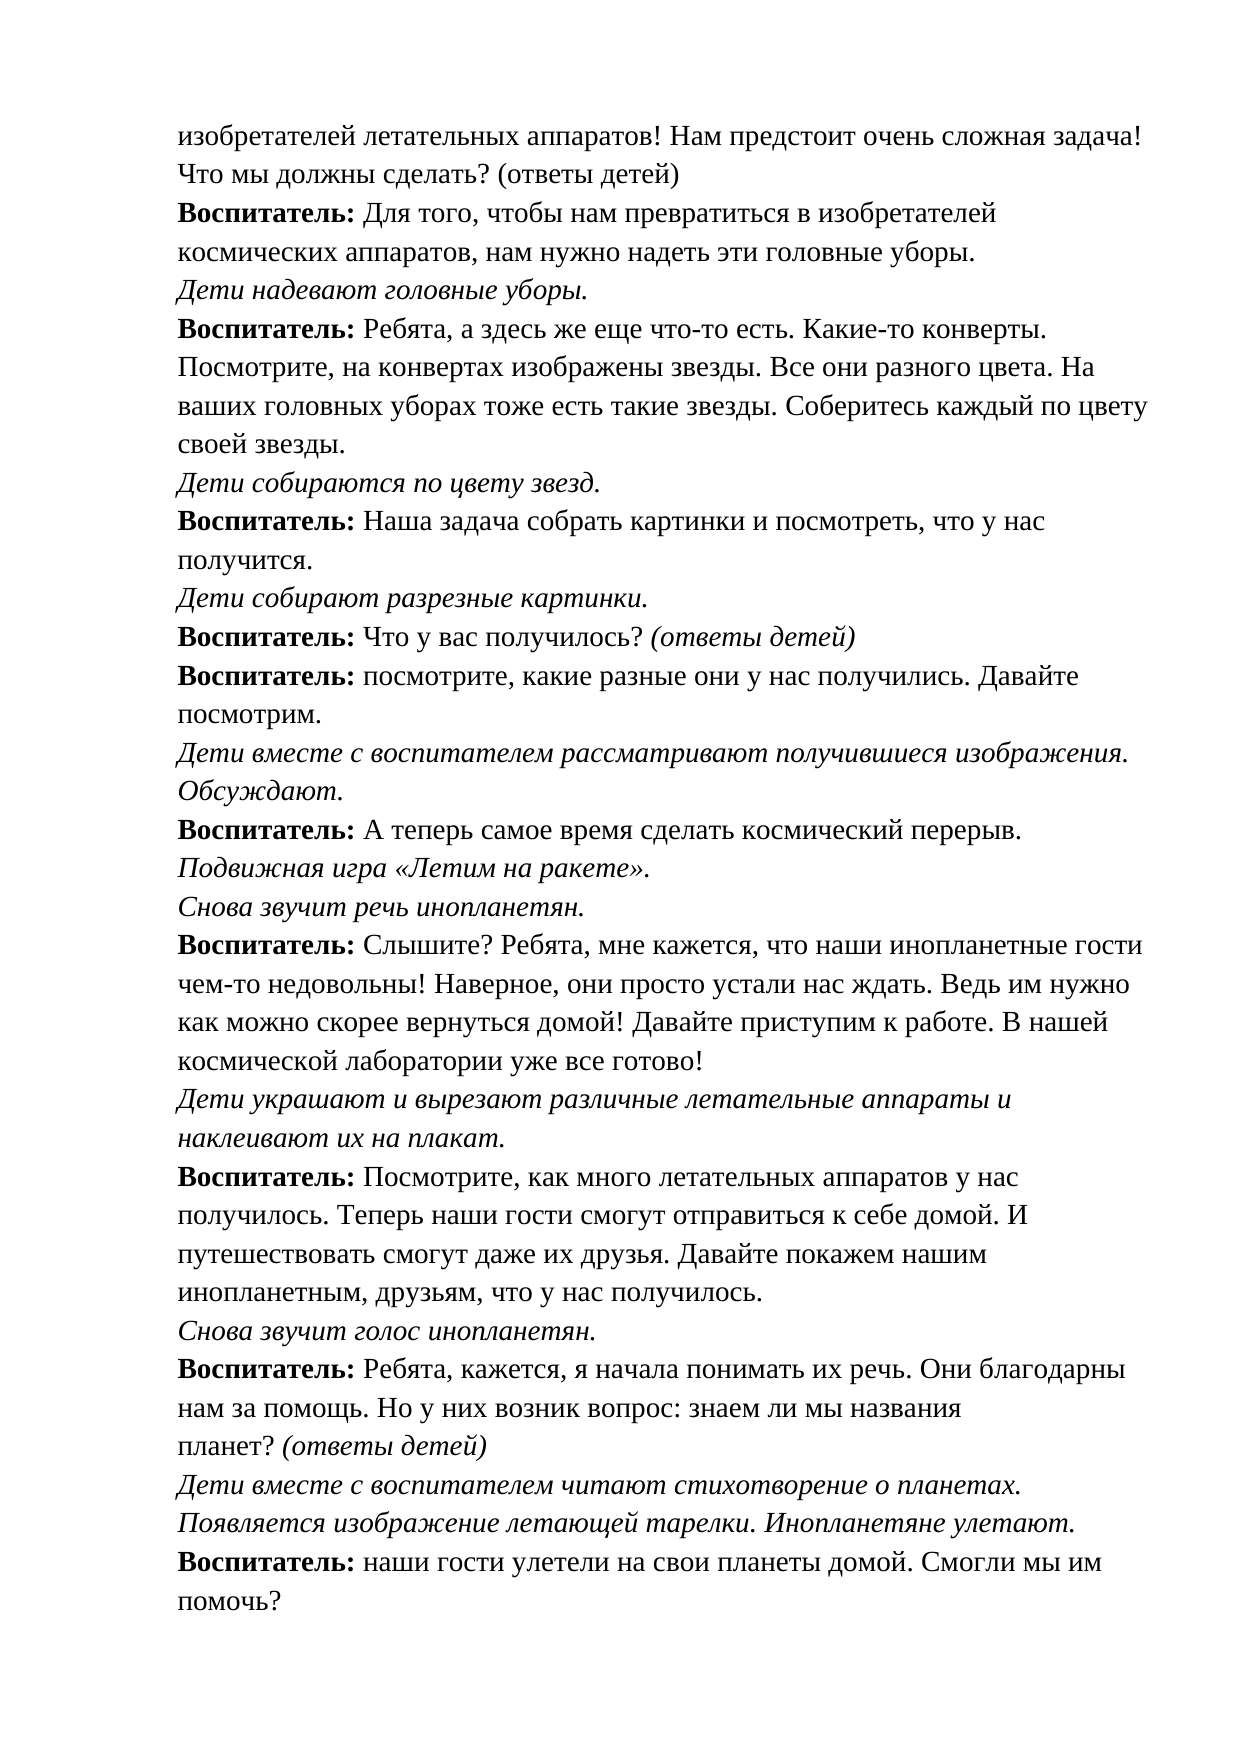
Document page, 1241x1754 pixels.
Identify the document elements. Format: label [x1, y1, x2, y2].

text [177, 118, 1152, 1616]
